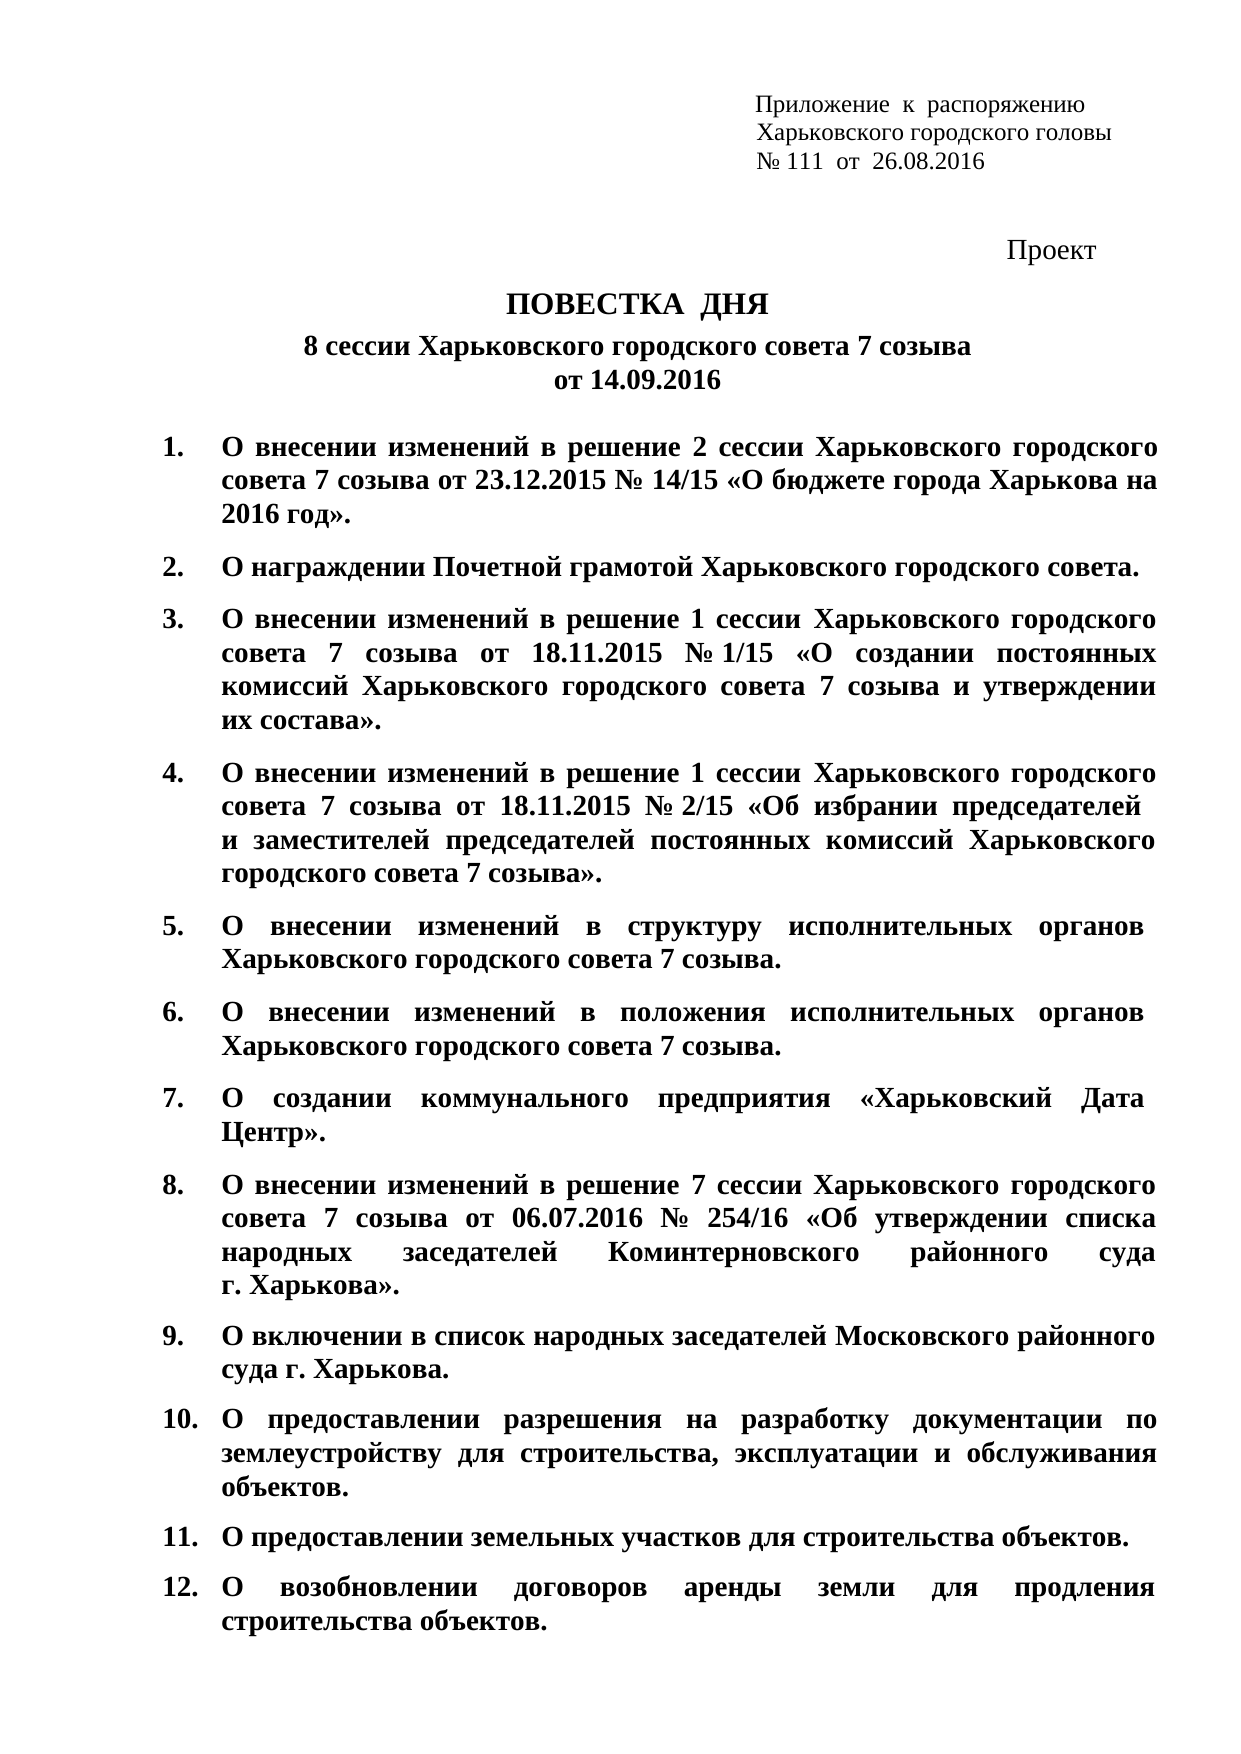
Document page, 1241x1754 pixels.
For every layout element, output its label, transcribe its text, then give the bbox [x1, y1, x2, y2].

table_cell [151, 755, 210, 908]
text 8 сессии Харьковского городского совета 7 созыва [106, 328, 1168, 362]
text от 14.09.2016 [106, 362, 1168, 395]
text Проект [1006, 232, 1168, 266]
table_cell О возобновлении договоров аренды земли для продления строительства объектов. [210, 1569, 1169, 1653]
table_cell О создании коммунального предприятия «Харьковский Дата Центр». [210, 1081, 1169, 1167]
table_cell [151, 1569, 210, 1653]
text ПОВЕСТКА ДНЯ [106, 285, 1168, 321]
table_cell [151, 1519, 210, 1569]
table_cell О внесении изменений в решение 1 сессии Харьковского городского совета 7 созыва от 18.11.2015 № 1/15 «О создании постоянных комиссий Харьковского городского совета 7 созыва и утверждении их состава». [210, 601, 1169, 755]
text Приложение к распоряжению [755, 89, 1211, 117]
text Харьковского городского головы [756, 117, 1211, 146]
table_cell О внесении изменений в структуру исполнительных органов Харьковского городского совета 7 созыва. [210, 908, 1169, 994]
table_cell О внесении изменений в решение 7 сессии Харьковского городского совета 7 созыва от 06.07.2016 № 254/16 «Об утверждении списка народных заседателей Коминтерновского районного суда г. Харькова». [210, 1167, 1169, 1318]
text № 111 от 26.08.2016 [756, 146, 1211, 175]
table_cell [151, 908, 210, 994]
table_cell О внесении изменений в положения исполнительных органов Харьковского городского совета 7 созыва. [210, 994, 1169, 1081]
table_header О внесении изменений в решение 2 сессии Харьковского городского совета 7 созыва от 23.12.2015 № 14/15 «О бюджете города Харькова на 2016 год». [210, 429, 1169, 549]
table_cell О включении в список народных заседателей Московского районного суда г. Харькова. [210, 1318, 1169, 1402]
table_cell О предоставлении земельных участков для строительства объектов. [210, 1519, 1169, 1569]
table_cell О предоставлении разрешения на разработку документации по землеустройству для строительства, эксплуатации и обслуживания объектов. [210, 1402, 1169, 1519]
table_cell [151, 994, 210, 1081]
table_cell О внесении изменений в решение 1 сессии Харьковского городского совета 7 созыва от 18.11.2015 № 2/15 «Об избрании председателей и заместителей председателей постоянных комиссий Харьковского городского совета 7 созыва». [210, 755, 1169, 908]
table_cell [151, 601, 210, 755]
table_cell [151, 1318, 210, 1402]
table_cell [151, 549, 210, 601]
table_cell [151, 1402, 210, 1519]
table_header [151, 429, 210, 549]
table_cell [151, 1081, 210, 1167]
table_cell [151, 1167, 210, 1318]
table_cell О награждении Почетной грамотой Харьковского городского совета. [210, 549, 1169, 601]
